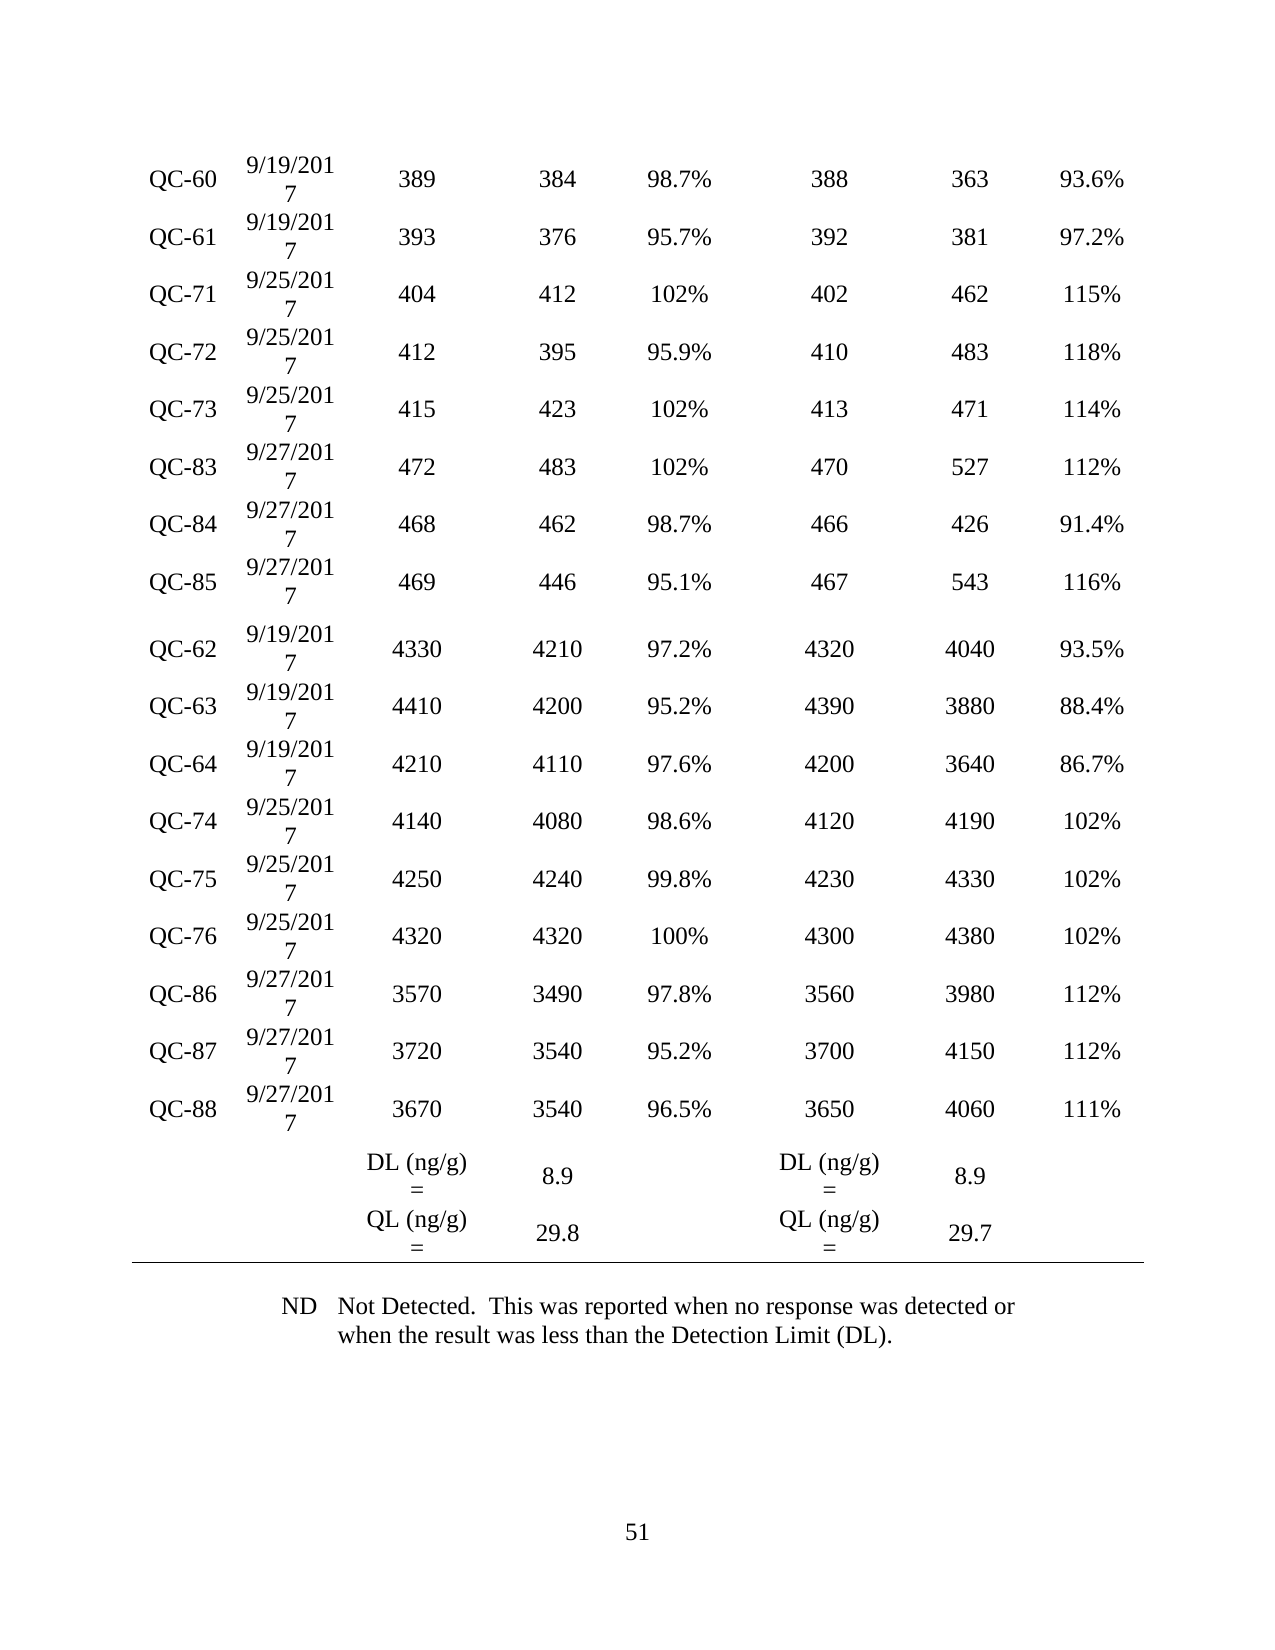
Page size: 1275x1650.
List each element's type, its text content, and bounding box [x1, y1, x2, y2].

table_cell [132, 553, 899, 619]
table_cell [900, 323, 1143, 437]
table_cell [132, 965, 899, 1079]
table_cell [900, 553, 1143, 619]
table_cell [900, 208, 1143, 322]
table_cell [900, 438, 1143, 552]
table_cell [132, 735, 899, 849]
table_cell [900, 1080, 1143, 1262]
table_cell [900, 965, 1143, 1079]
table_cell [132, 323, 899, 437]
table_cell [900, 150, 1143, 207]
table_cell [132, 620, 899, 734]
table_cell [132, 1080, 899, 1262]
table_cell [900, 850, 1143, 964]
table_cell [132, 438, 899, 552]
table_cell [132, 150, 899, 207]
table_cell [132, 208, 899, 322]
text ND Not Detected. This was reported when no response was detected or when the result was less than the Detection Limit (DL). [281, 1291, 1041, 1349]
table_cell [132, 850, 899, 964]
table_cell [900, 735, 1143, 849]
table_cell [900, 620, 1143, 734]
